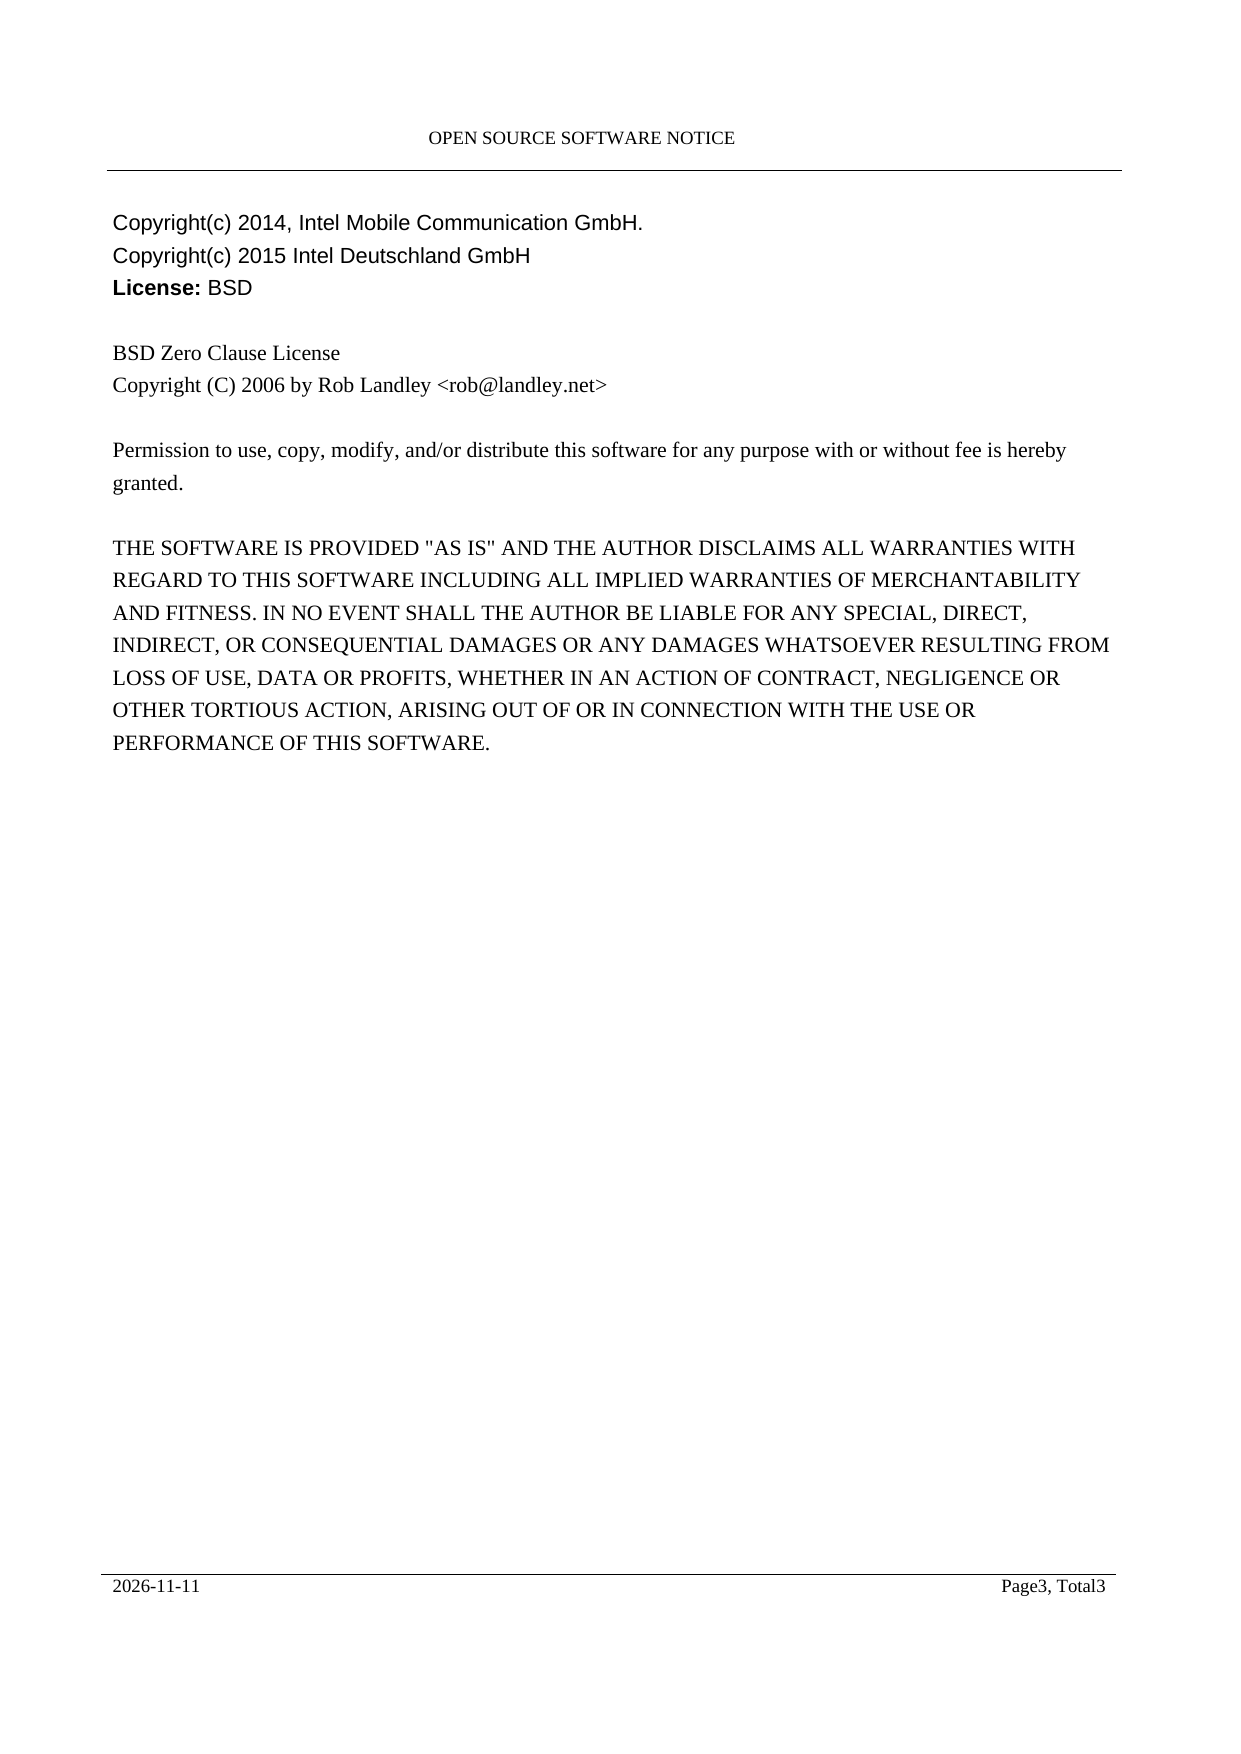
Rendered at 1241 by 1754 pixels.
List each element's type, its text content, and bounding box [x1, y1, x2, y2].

text Copyright(c) 2015 Intel Deutschland GmbH [112, 239, 1128, 271]
text License: BSD BSD Zero Clause License Copyright (C) 2006 by Rob Landley <rob@landley.net> Permission to use, copy, modify, and/or distribute this software for any purpose with or without fee is hereby granted. THE SOFTWARE IS PROVIDED "AS IS" AND THE AUTHOR DISCLAIMS ALL WARRANTIES WITH REGARD TO THIS SOFTWARE INCLUDING ALL IMPLIED WARRANTIES OF MERCHANTABILITY AND FITNESS. IN NO EVENT SHALL THE AUTHOR BE LIABLE FOR ANY SPECIAL, DIRECT, INDIRECT, OR CONSEQUENTIAL DAMAGES OR ANY DAMAGES WHATSOEVER RESULTING FROM LOSS OF USE, DATA OR PROFITS, WHETHER IN AN ACTION OF CONTRACT, NEGLIGENCE OR OTHER TORTIOUS ACTION, ARISING OUT OF OR IN CONNECTION WITH THE USE OR PERFORMANCE OF THIS SOFTWARE. [112, 271, 1128, 791]
text Copyright(c) 2014, Intel Mobile Communication GmbH. [112, 206, 1128, 239]
